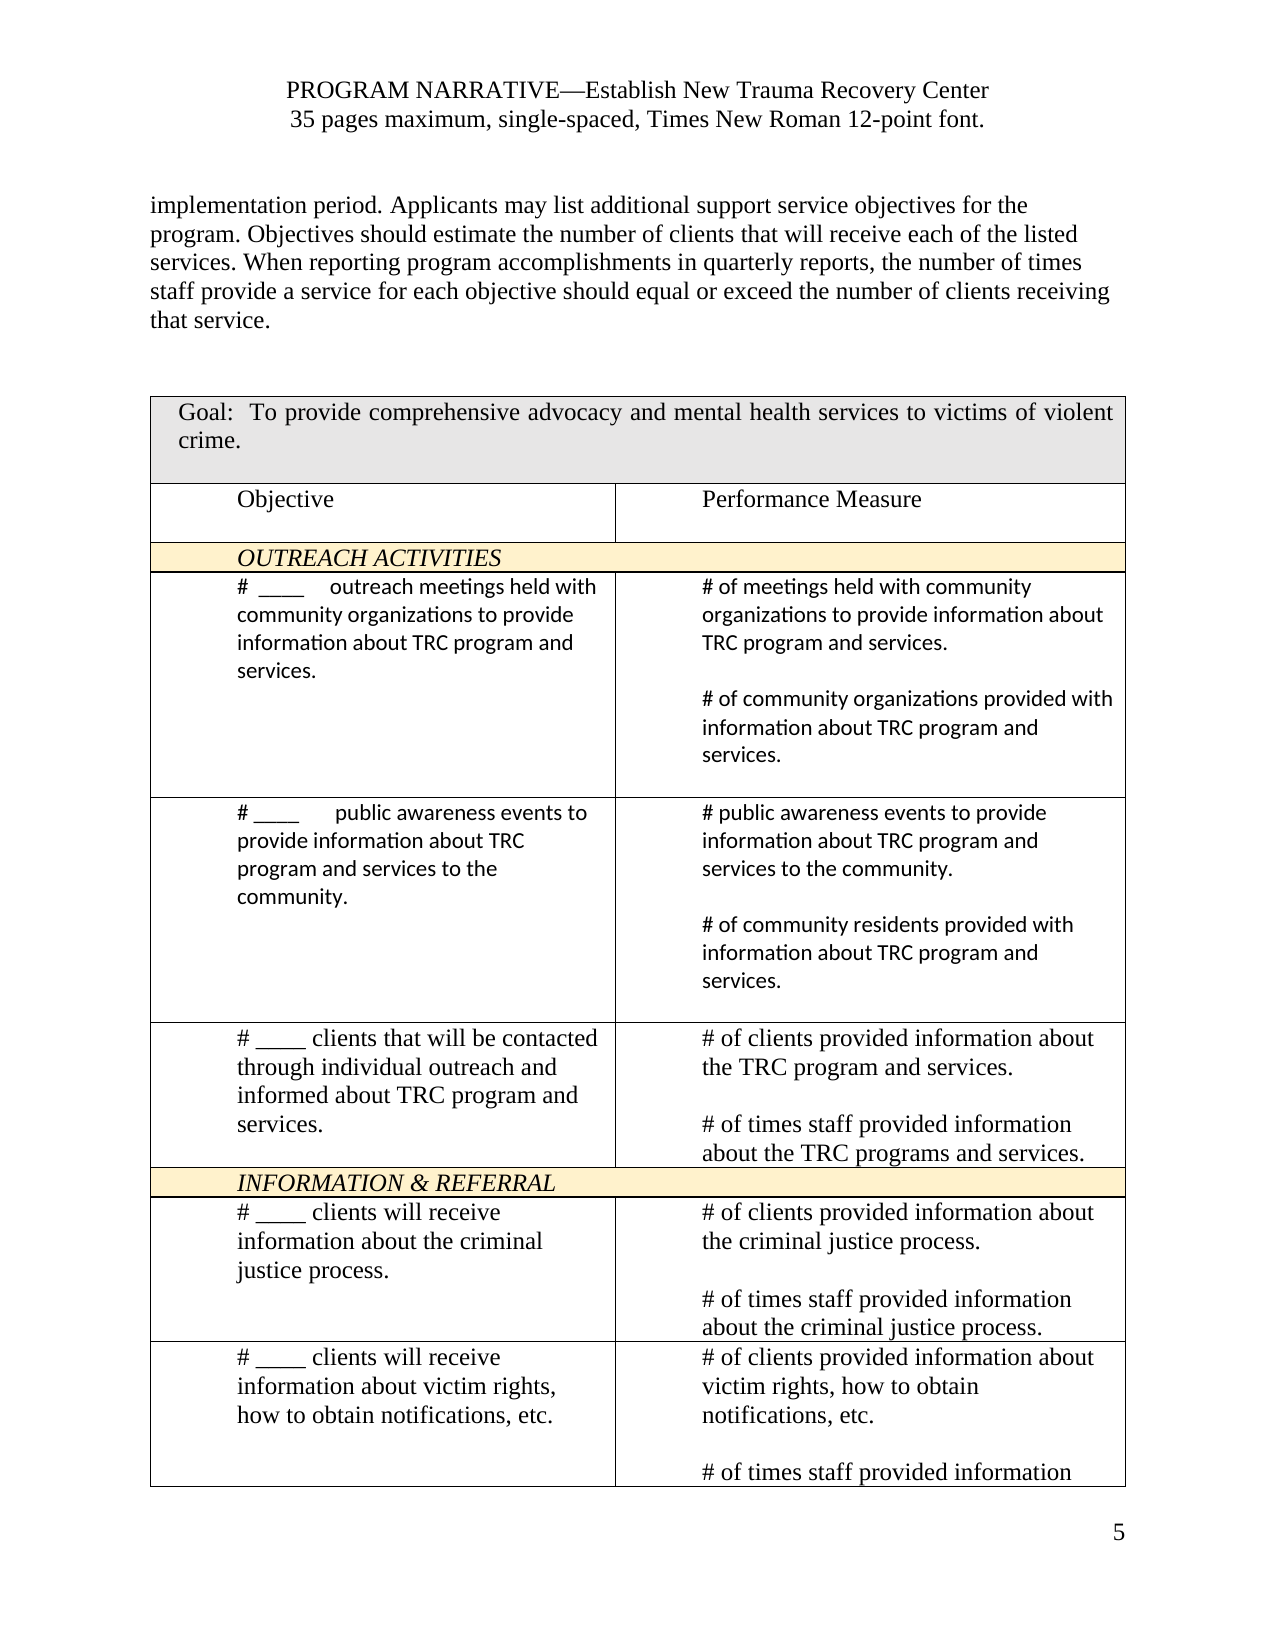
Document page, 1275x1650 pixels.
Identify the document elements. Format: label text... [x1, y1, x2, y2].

table_cell INFORMATION & REFERRAL [151, 1168, 1125, 1196]
table_cell # ____ clients will receive information about the criminal justice process. [151, 1198, 615, 1341]
table_cell # public awareness events to provide information about TRC program and services to the community. # of community residents provided with information about TRC program and services. [616, 798, 1125, 1022]
table_cell Objective [151, 484, 615, 542]
table_header Goal: To provide comprehensive advocacy and mental health services to victims of violent crime. [151, 397, 1125, 483]
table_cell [151, 1342, 615, 1486]
table_cell OUTREACH ACTIVITIES [151, 543, 1125, 571]
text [150, 190, 1125, 334]
table_cell # of meetings held with community organizations to provide information about TRC program and services. # of community organizations provided with information about TRC program and services. [616, 573, 1125, 797]
table_cell # of clients provided information about the TRC program and services. # of times staff provided information about the TRC programs and services. [616, 1023, 1125, 1167]
table_cell # ____ clients that will be contacted through individual outreach and informed about TRC program and services. [151, 1023, 615, 1167]
table_cell # of clients provided information about the criminal justice process. # of times staff provided information about the criminal justice process. [616, 1198, 1125, 1341]
table_cell Performance Measure [616, 484, 1125, 542]
table_cell # ____ public awareness events to provide information about TRC program and services to the community. [151, 798, 615, 1022]
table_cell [616, 1342, 1125, 1486]
table_cell # ____ outreach meetings held with community organizations to provide information about TRC program and services. [151, 573, 615, 797]
